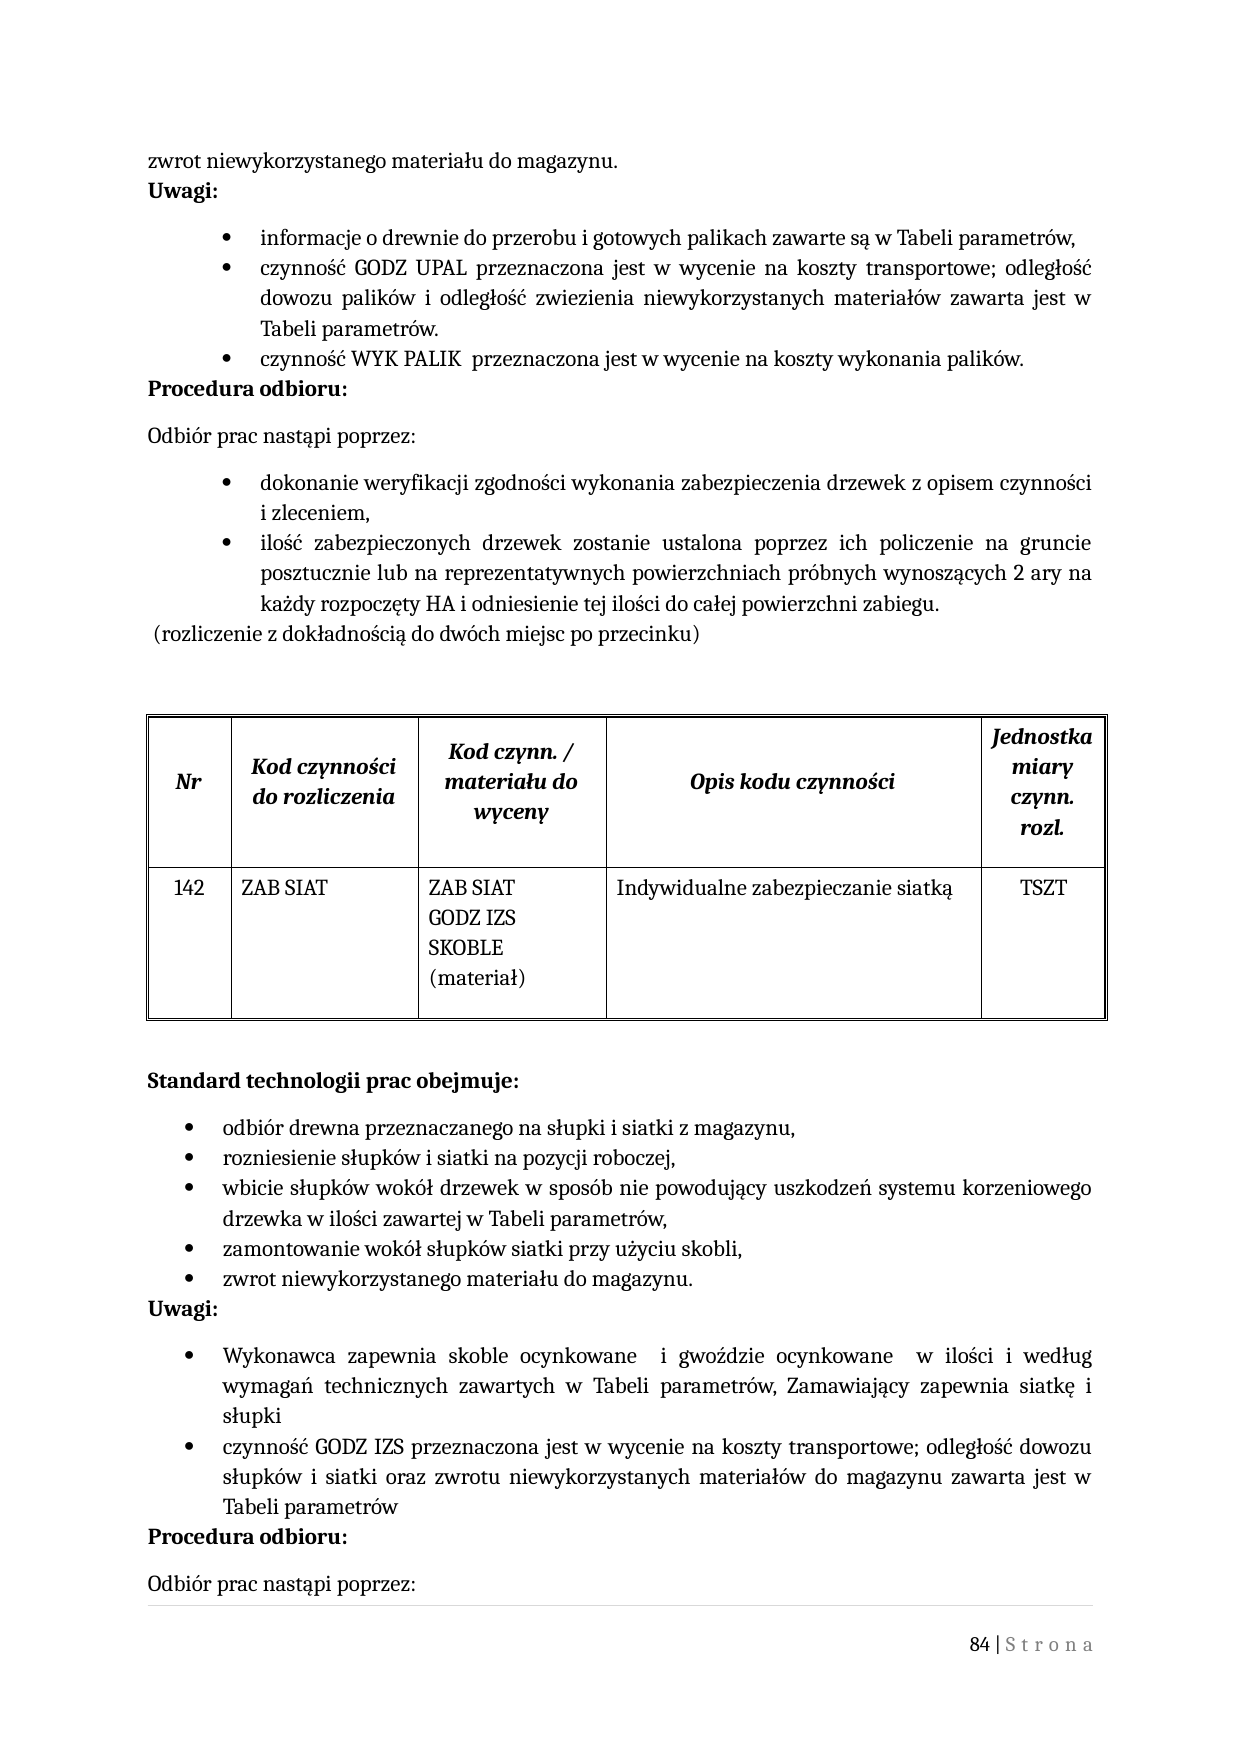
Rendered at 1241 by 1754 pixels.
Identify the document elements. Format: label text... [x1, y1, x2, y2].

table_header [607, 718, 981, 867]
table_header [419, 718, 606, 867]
text Uwagi: [148, 1296, 1093, 1322]
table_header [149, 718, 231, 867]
text (rozliczenie z dokładnością do dwóch miejsc po przecinku) [148, 621, 1093, 647]
text Procedura odbioru: [148, 376, 1093, 402]
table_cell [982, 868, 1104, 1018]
text Procedura odbioru: [148, 1524, 1093, 1550]
list odbiór drewna przeznaczanego na słupki i siatki z magazynu, [185, 1115, 1093, 1141]
list informacje o drewnie do przerobu i gotowych palikach zawarte są w Tabeli parametrów, [223, 225, 1093, 251]
text Odbiór prac nastąpi poprzez: [148, 423, 1093, 449]
list ilość zabezpieczonych drzewek zostanie ustalona poprzez ich policzenie na gruncie posztucznie lub na reprezentatywnych powierzchniach próbnych wynoszących 2 ary na każdy rozpoczęty HA i odniesienie tej ilości do całej powierzchni zabiegu. [223, 530, 1093, 617]
list czynność GODZ IZS przeznaczona jest w wycenie na koszty transportowe; odległość dowozu słupków i siatki oraz zwrotu niewykorzystanych materiałów do magazynu zawarta jest w Tabeli parametrów [185, 1433, 1093, 1520]
list czynność GODZ UPAL przeznaczona jest w wycenie na koszty transportowe; odległość dowozu palików i odległość zwiezienia niewykorzystanych materiałów zawarta jest w Tabeli parametrów. [223, 255, 1093, 342]
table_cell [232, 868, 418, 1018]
list zamontowanie wokół słupków siatki przy użyciu skobli, [185, 1236, 1093, 1262]
list Wykonawca zapewnia skoble ocynkowane i gwoździe ocynkowane w ilości i według wymagań technicznych zawartych w Tabeli parametrów, Zamawiający zapewnia siatkę i słupki [185, 1343, 1093, 1429]
list czynność WYK PALIK przeznaczona jest w wycenie na koszty wykonania palików. [223, 346, 1093, 372]
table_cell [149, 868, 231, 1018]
text Standard technologii prac obejmuje: [148, 1068, 1093, 1094]
list zwrot niewykorzystanego materiału do magazynu. [185, 1266, 1093, 1292]
list wbicie słupków wokół drzewek w sposób nie powodujący uszkodzeń systemu korzeniowego drzewka w ilości zawartej w Tabeli parametrów, [185, 1175, 1093, 1232]
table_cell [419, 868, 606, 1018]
list dokonanie weryfikacji zgodności wykonania zabezpieczenia drzewek z opisem czynności i zleceniem, [223, 469, 1093, 526]
text Uwagi: [148, 178, 1093, 204]
list rozniesienie słupków i siatki na pozycji roboczej, [185, 1145, 1093, 1171]
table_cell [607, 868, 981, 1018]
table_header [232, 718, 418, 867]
text Odbiór prac nastąpi poprzez: [148, 1571, 1093, 1597]
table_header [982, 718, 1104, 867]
text zwrot niewykorzystanego materiału do magazynu. [148, 148, 1093, 174]
